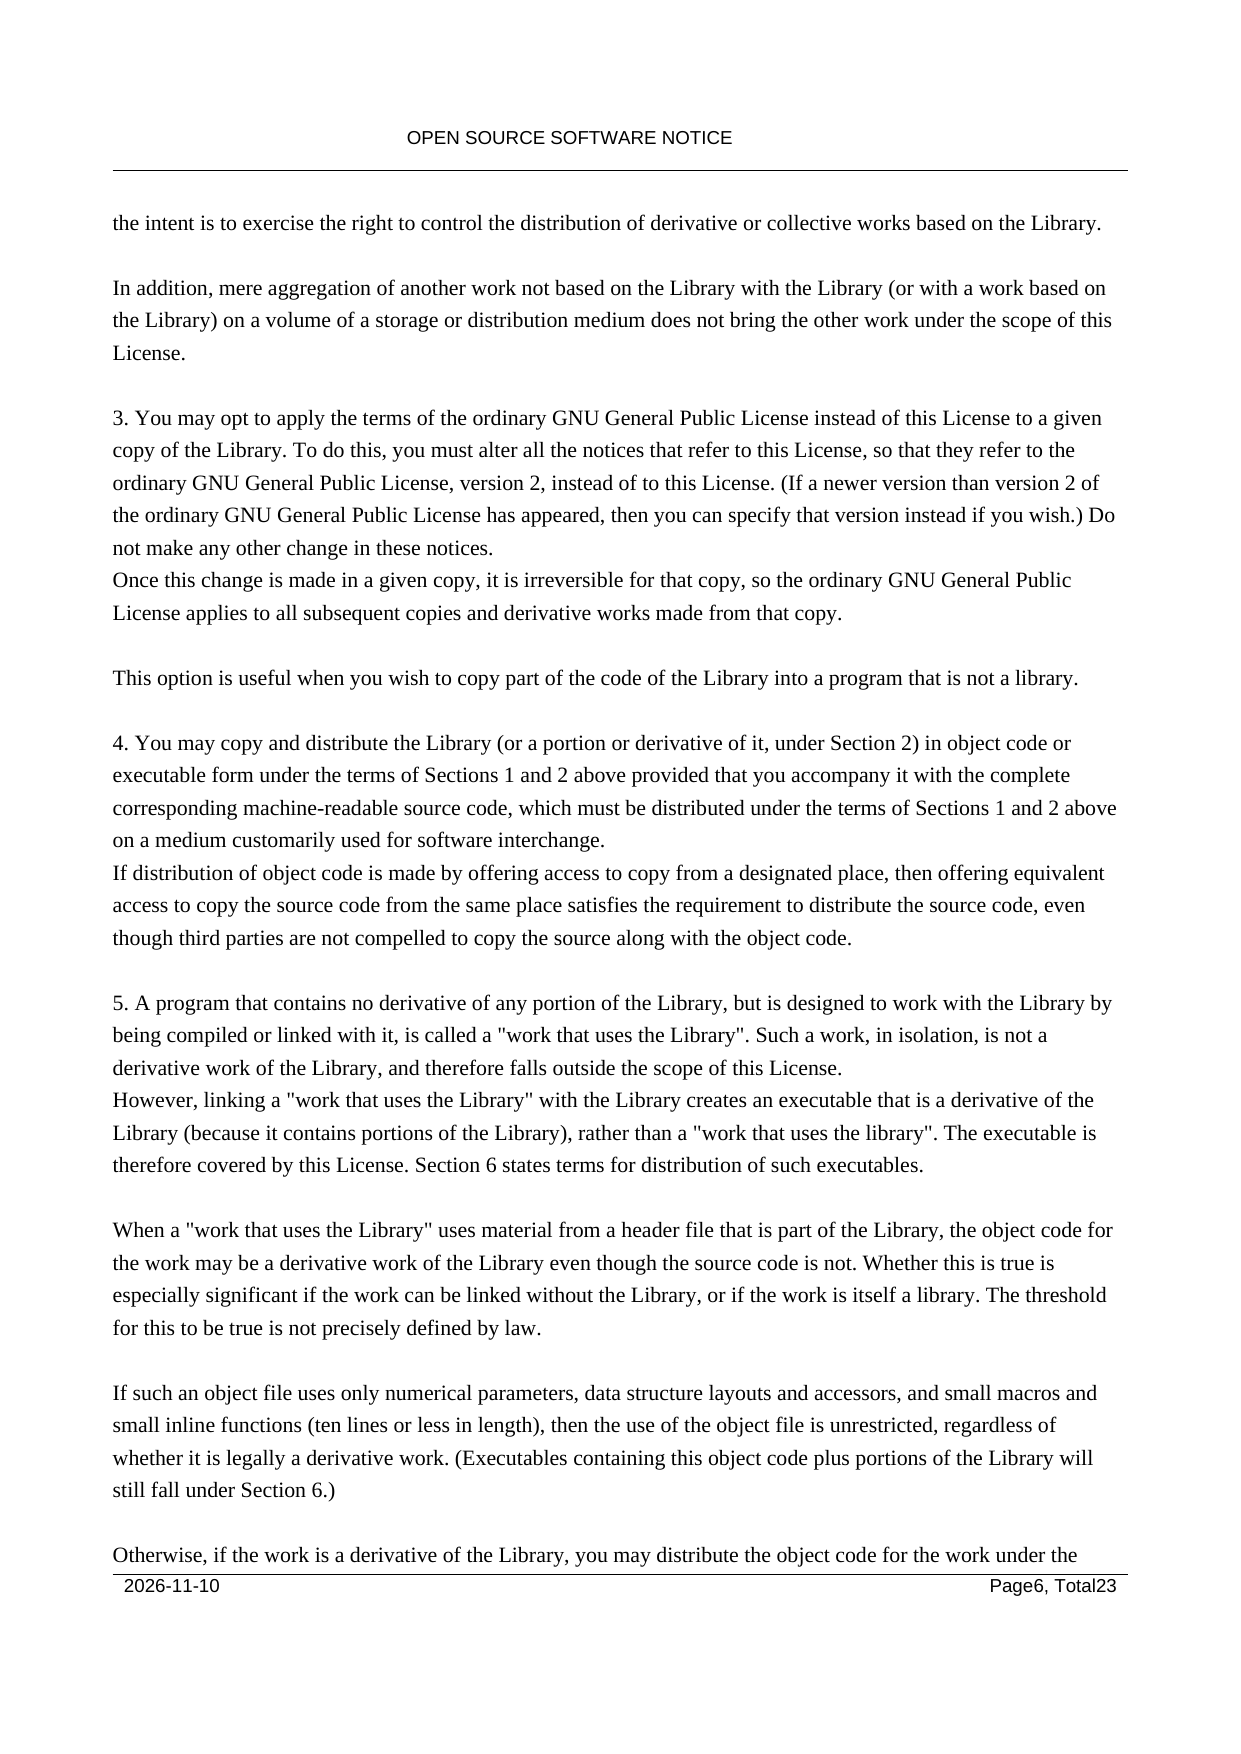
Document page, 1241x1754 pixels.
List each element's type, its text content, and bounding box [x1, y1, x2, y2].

text However, linking a "work that uses the Library" with the Library creates an executable that is a derivative of the Library (because it contains portions of the Library), rather than a "work that uses the library". The executable is therefore covered by this License. Section 6 states terms for distribution of such executables. [112, 1084, 1128, 1181]
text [112, 1539, 1128, 1571]
text Once this change is made in a given copy, it is irreversible for that copy, so the ordinary GNU General Public License applies to all subsequent copies and derivative works made from that copy. [112, 564, 1128, 629]
text If such an object file uses only numerical parameters, data structure layouts and accessors, and small macros and small inline functions (ten lines or less in length), then the use of the object file is unrestricted, regardless of whether it is legally a derivative work. (Executables containing this object code plus portions of the Library will still fall under Section 6.) [112, 1376, 1128, 1506]
text If distribution of object code is made by offering access to copy from a designated place, then offering equivalent access to copy the source code from the same place satisfies the requirement to distribute the source code, even though third parties are not compelled to copy the source along with the object code. [112, 856, 1128, 954]
text 4. You may copy and distribute the Library (or a portion or derivative of it, under Section 2) in object code or executable form under the terms of Sections 1 and 2 above provided that you accompany it with the complete corresponding machine-readable source code, which must be distributed under the terms of Sections 1 and 2 above on a medium customarily used for software interchange. [112, 726, 1128, 856]
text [112, 206, 1128, 239]
text In addition, mere aggregation of another work not based on the Library with the Library (or with a work based on the Library) on a volume of a storage or distribution medium does not bring the other work under the scope of this License. [112, 271, 1128, 369]
text 5. A program that contains no derivative of any portion of the Library, but is designed to work with the Library by being compiled or linked with it, is called a "work that uses the Library". Such a work, in isolation, is not a derivative work of the Library, and therefore falls outside the scope of this License. [112, 986, 1128, 1084]
text When a "work that uses the Library" uses material from a header file that is part of the Library, the object code for the work may be a derivative work of the Library even though the source code is not. Whether this is true is especially significant if the work can be linked without the Library, or if the work is itself a library. The threshold for this to be true is not precisely defined by law. [112, 1214, 1128, 1344]
text This option is useful when you wish to copy part of the code of the Library into a program that is not a library. [112, 661, 1128, 694]
text 3. You may opt to apply the terms of the ordinary GNU General Public License instead of this License to a given copy of the Library. To do this, you must alter all the notices that refer to this License, so that they refer to the ordinary GNU General Public License, version 2, instead of to this License. (If a newer version than version 2 of the ordinary GNU General Public License has appeared, then you can specify that version instead if you wish.) Do not make any other change in these notices. [112, 401, 1128, 564]
